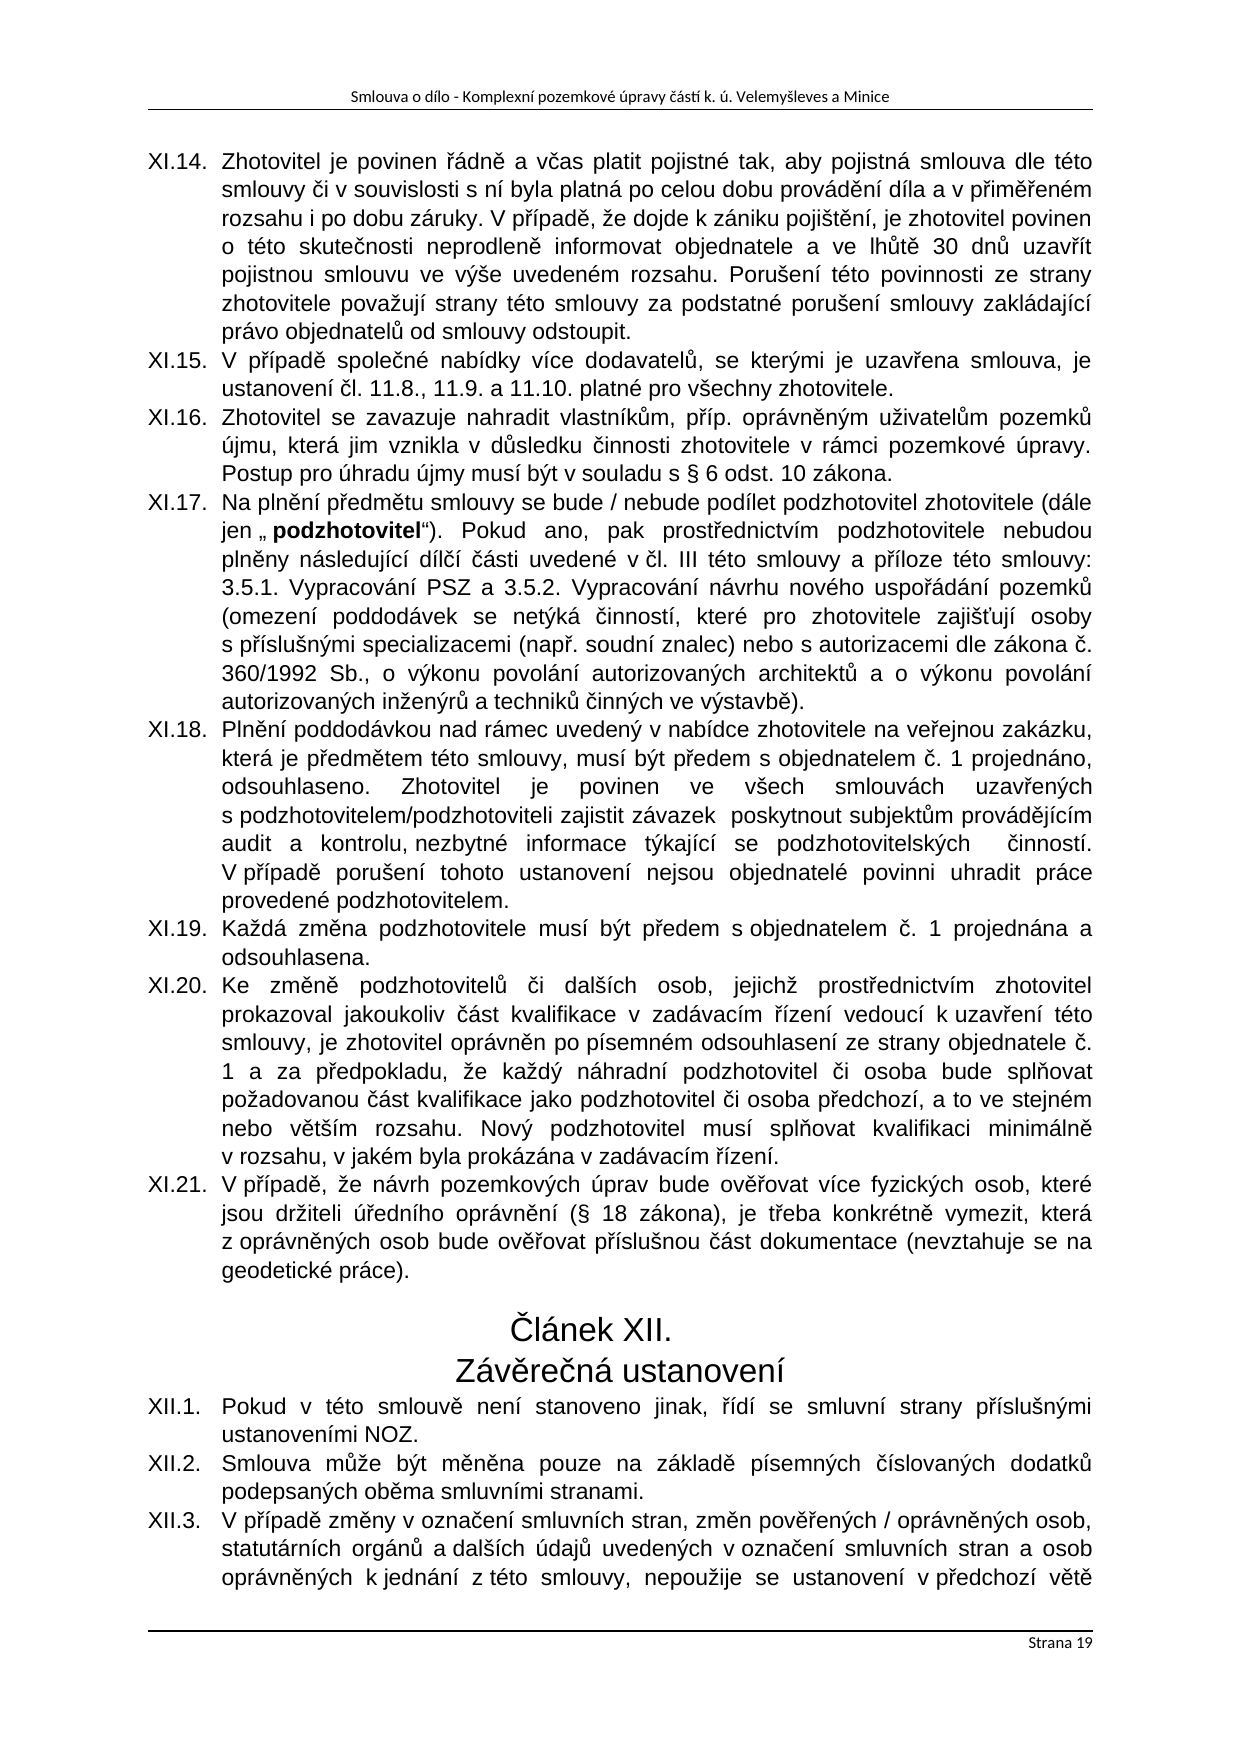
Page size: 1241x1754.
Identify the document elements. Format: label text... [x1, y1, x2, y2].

list Zhotovitel je povinen řádně a včas platit pojistné tak, aby pojistná smlouva dle této smlouvy či v souvislosti s ní byla platná po celou dobu provádění díla a v přiměřeném rozsahu i po dobu záruky. V případě, že dojde k zániku pojištění, je zhotovitel povinen o této skutečnosti neprodleně informovat objednatele a ve lhůtě 30 dnů uzavřít pojistnou smlouvu ve výše uvedeném rozsahu. Porušení této povinnosti ze strany zhotovitele považují strany této smlouvy za podstatné porušení smlouvy zakládající právo objednatelů od smlouvy odstoupit. [148, 148, 1093, 344]
list Na plnění předmětu smlouvy se bude / nebude podílet podzhotovitel zhotovitele (dále jen „ podzhotovitel“). Pokud ano, pak prostřednictvím podzhotovitele nebudou plněny následující dílčí části uvedené v čl. III této smlouvy a příloze této smlouvy: 3.5.1. Vypracování PSZ a 3.5.2. Vypracování návrhu nového uspořádání pozemků (omezení poddodávek se netýká činností, které pro zhotovitele zajišťují osoby s příslušnými specializacemi (např. soudní znalec) nebo s autorizacemi dle zákona č. 360/1992 Sb., o výkonu povolání autorizovaných architektů a o výkonu povolání autorizovaných inženýrů a techniků činných ve výstavbě). [148, 489, 1093, 714]
list Zhotovitel se zavazuje nahradit vlastníkům, příp. oprávněným uživatelům pozemků újmu, která jim vznikla v důsledku činnosti zhotovitele v rámci pozemkové úpravy. Postup pro úhradu újmy musí být v souladu s § 6 odst. 10 zákona. [148, 403, 1093, 487]
list Plnění poddodávkou nad rámec uvedený v nabídce zhotovitele na veřejnou zakázku, která je předmětem této smlouvy, musí být předem s objednatelem č. 1 projednáno, odsouhlaseno. Zhotovitel je povinen ve všech smlouvách uzavřených s podzhotovitelem/podzhotoviteli zajistit závazek poskytnout subjektům provádějícím audit a kontrolu, nezbytné informace týkající se podzhotovitelských činností. V případě porušení tohoto ustanovení nejsou objednatelé povinni uhradit práce provedené podzhotovitelem. [148, 716, 1093, 913]
list V případě, že návrh pozemkových úprav bude ověřovat více fyzických osob, které jsou držiteli úředního oprávnění (§ 18 zákona), je třeba konkrétně vymezit, která z oprávněných osob bude ověřovat příslušnou část dokumentace (nevztahuje se na geodetické práce). [148, 1171, 1093, 1283]
list V případě společné nabídky více dodavatelů, se kterými je uzavřena smlouva, je ustanovení čl. 11.8., 11.9. a 11.10. platné pro všechny zhotovitele. [148, 347, 1093, 401]
list Pokud v této smlouvě není stanoveno jinak, řídí se smluvní strany příslušnými ustanoveními NOZ. [148, 1393, 1093, 1448]
list Ke změně podzhotovitelů či dalších osob, jejichž prostřednictvím zhotovitel prokazoval jakoukoliv část kvalifikace v zadávacím řízení vedoucí k uzavření této smlouvy, je zhotovitel oprávněn po písemném odsouhlasení ze strany objednatele č. 1 a za předpokladu, že každý náhradní podzhotovitel či osoba bude splňovat požadovanou část kvalifikace jako podzhotovitel či osoba předchozí, a to ve stejném nebo větším rozsahu. Nový podzhotovitel musí splňovat kvalifikaci minimálně v rozsahu, v jakém byla prokázána v zadávacím řízení. [148, 972, 1093, 1169]
subtitle Závěrečná ustanovení [148, 1310, 1093, 1390]
list Smlouva může být měněna pouze na základě písemných číslovaných dodatků podepsaných oběma smluvními stranami. [148, 1450, 1093, 1505]
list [148, 1507, 1093, 1590]
list Každá změna podzhotovitele musí být předem s objednatelem č. 1 projednána a odsouhlasena. [148, 915, 1093, 970]
